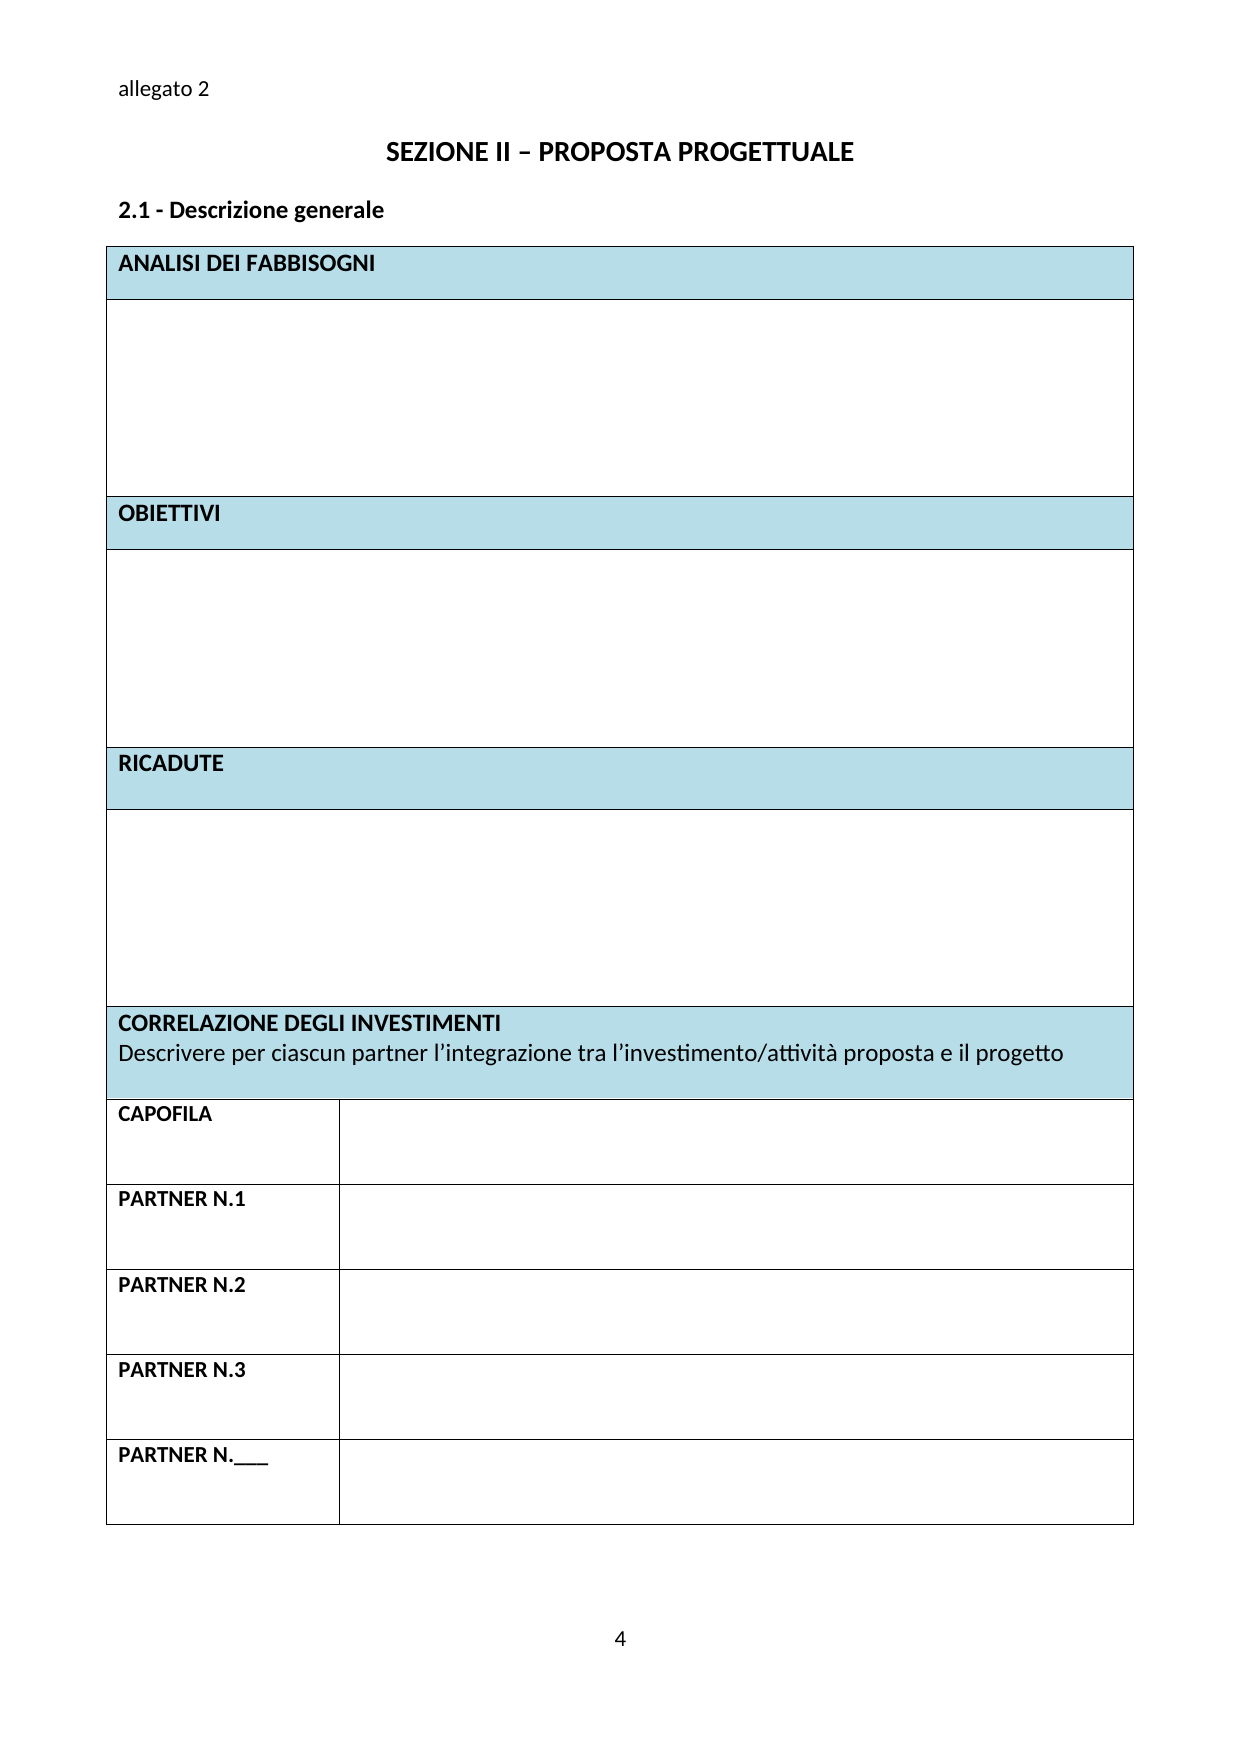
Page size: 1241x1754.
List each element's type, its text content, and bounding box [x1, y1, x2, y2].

table_cell [340, 1355, 1133, 1439]
table_cell PARTNER N.3 [107, 1355, 339, 1439]
table_cell CAPOFILA [107, 1100, 339, 1183]
table_cell [107, 300, 1133, 496]
table_cell [340, 1185, 1133, 1269]
text 2.1 - Descrizione generale [118, 195, 1122, 225]
table_cell OBIETTIVI [107, 497, 1133, 549]
table_cell RICADUTE [107, 748, 1133, 809]
table_cell [107, 550, 1133, 747]
table_cell PARTNER N.2 [107, 1270, 339, 1354]
table_cell [340, 1270, 1133, 1354]
table_header ANALISI DEI FABBISOGNI [107, 247, 1133, 299]
text SEZIONE II – PROPOSTA PROGETTUALE [118, 133, 1122, 168]
table_cell PARTNER N.___ [107, 1440, 339, 1524]
table_cell [340, 1440, 1133, 1524]
table_cell CORRELAZIONE DEGLI INVESTIMENTI Descrivere per ciascun partner l’integrazione tra l’investimento/attività proposta e il progetto [107, 1007, 1133, 1098]
table_cell [340, 1100, 1133, 1183]
table_cell [107, 810, 1133, 1006]
table_cell PARTNER N.1 [107, 1185, 339, 1269]
